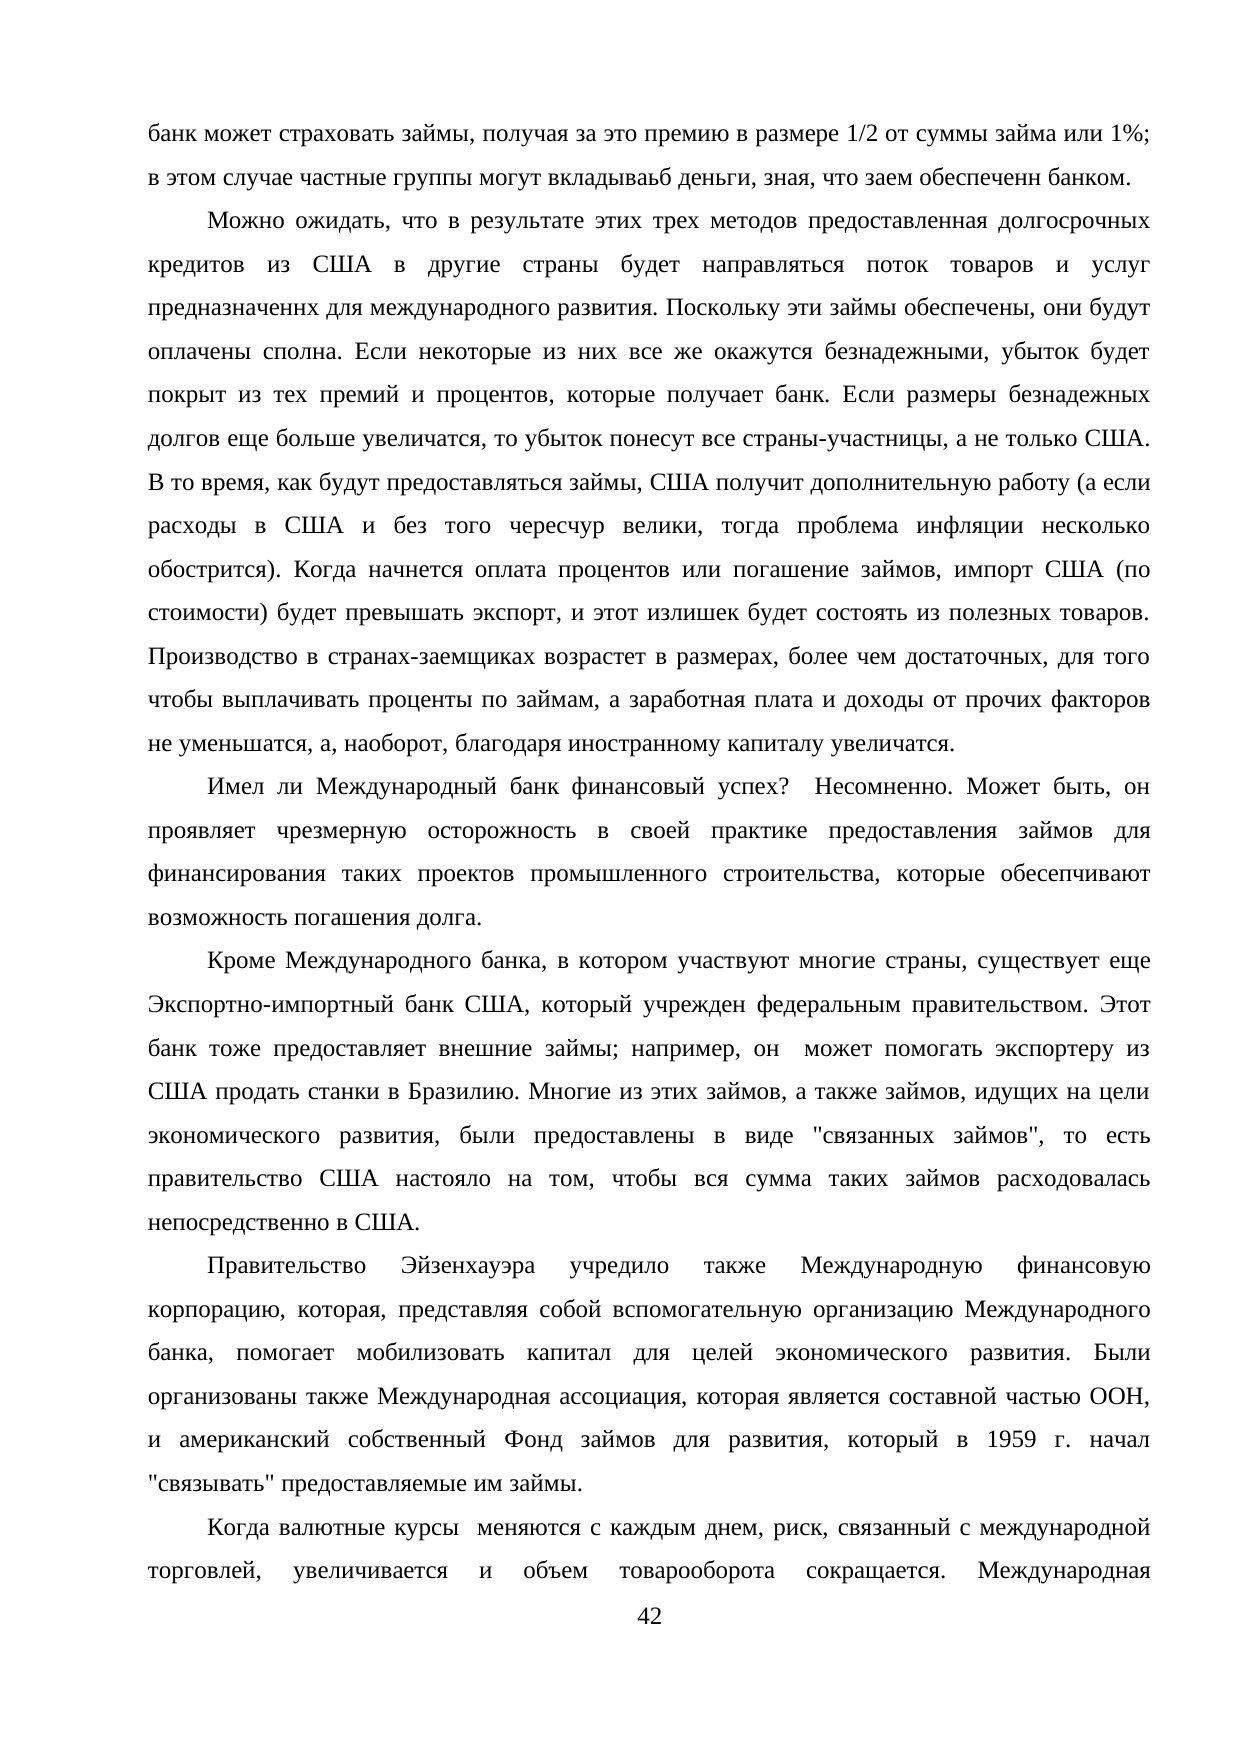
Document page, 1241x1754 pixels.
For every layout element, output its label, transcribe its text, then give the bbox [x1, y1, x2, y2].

text Можно ожидать, что в результате этих трех методов предоставленная долгосрочных кредитов из США в другие страны будет направляться поток товаров и услуг предназначеннх для международного развития. Поскольку эти займы обеспечены, они будут оплачены сполна. Если некоторые из них все же окажутся безнадежными, убыток будет покрыт из тех премий и процентов, которые получает банк. Если размеры безнадежных долгов еще больше увеличатся, то убыток понесут все страны-участницы, а не только США. В то время, как будут предоставляться займы, США получит дополнительную работу (а если расходы в США и без того чересчур велики, тогда проблема инфляции несколько обострится). Когда начнется оплата процентов или погашение займов, импорт США (по стоимости) будет превышать экспорт, и этот излишек будет состоять из полезных товаров. Производство в странах-заемщиках возрастет в размерах, более чем достаточных, для того чтобы выплачивать проценты по займам, а заработная плата и доходы от прочих факторов не уменьшатся, а, наоборот, благодаря иностранному капиталу увеличатся. [148, 205, 1152, 757]
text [148, 118, 1152, 191]
text Имел ли Международный банк финансовый успех? Несомненно. Может быть, он проявляет чрезмерную осторожность в своей практике предоставления займов для финансирования таких проектов промышленного строительства, которые обесепчивают возможность погашения долга. [148, 771, 1152, 931]
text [148, 1511, 1152, 1584]
text Кроме Международного банка, в котором участвуют многие страны, существует еще Экспортно-импортный банк США, который учрежден федеральным правительством. Этот банк тоже предоставляет внешние займы; например, он может помогать экспортеру из США продать станки в Бразилию. Многие из этих займов, а также займов, идущих на цели экономического развития, были предоставлены в виде "связанных займов", то есть правительство США настояло на том, чтобы вся сумма таких займов расходовалась непосредственно в США. [148, 945, 1152, 1236]
text Правительство Эйзенхауэра учредило также Международную финансовую корпорацию, которая, представляя собой вспомогательную организацию Международного банка, помогает мобилизовать капитал для целей экономического развития. Были организованы также Международная ассоциация, которая является составной частью ООН, и американский собственный Фонд займов для развития, который в 1959 г. начал "связывать" предоставляемые им займы. [148, 1250, 1152, 1497]
